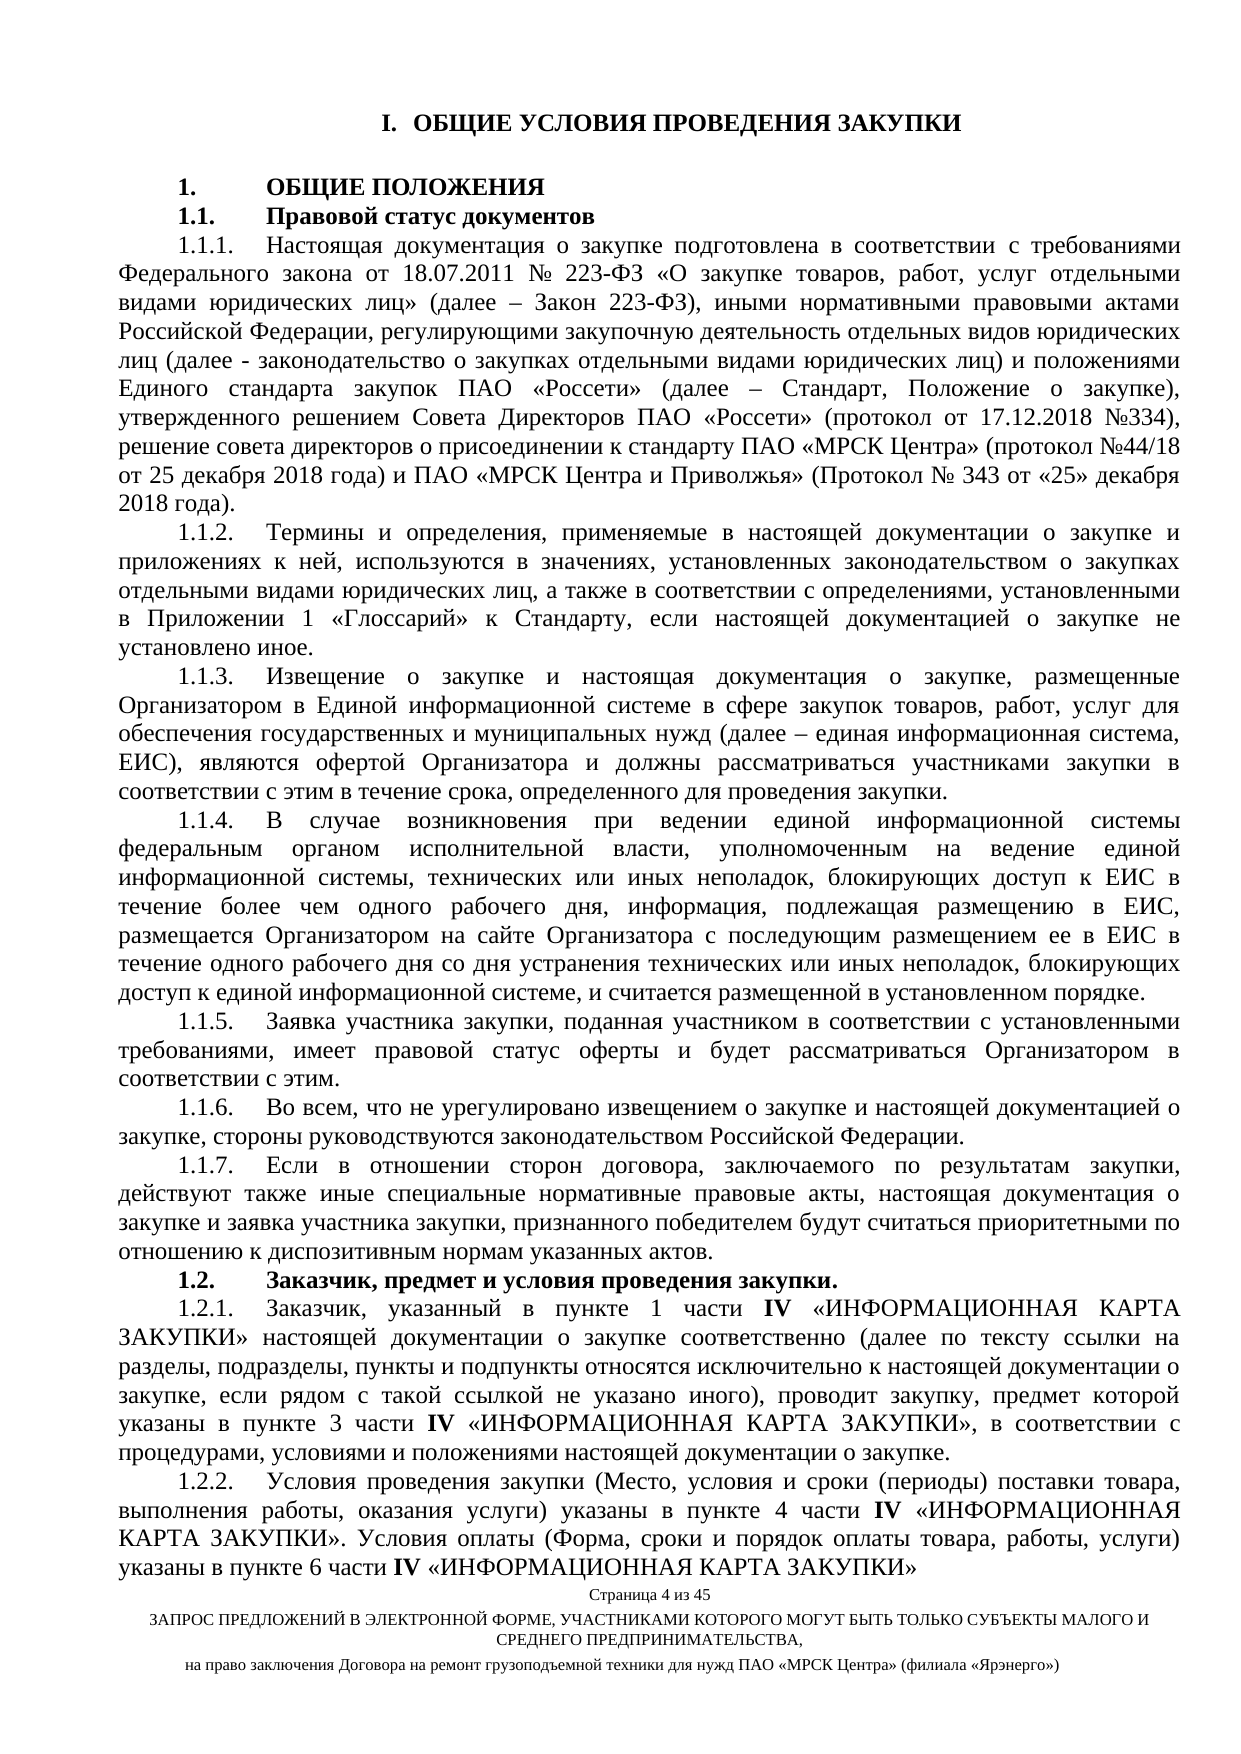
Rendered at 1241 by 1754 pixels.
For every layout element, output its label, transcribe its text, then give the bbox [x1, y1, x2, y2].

subtitle ОБЩИЕ УСЛОВИЯ ПРОВЕДЕНИЯ закупки [118, 108, 1181, 137]
list Термины и определения, применяемые в настоящей документации о закупке и приложениях к ней, используются в значениях, установленных законодательством о закупках отдельными видами юридических лиц, а также в соответствии с определениями, установленными в Приложении 1 «Глоссарий» к Стандарту, если настоящей документацией о закупке не установлено иное. [118, 517, 1181, 661]
subtitle Заказчик, указанный в пункте 1 части IV «ИНФОРМАЦИОННАЯ КАРТА ЗАКУПКИ» настоящей документации о закупке соответственно (далее по тексту ссылки на разделы, подразделы, пункты и подпункты относятся исключительно к настоящей документации о закупке, если рядом с такой ссылкой не указано иного), проводит закупку, предмет которой указаны в пункте 3 части IV «ИНФОРМАЦИОННАЯ КАРТА ЗАКУПКИ», в соответствии с процедурами, условиями и положениями настоящей документации о закупке. [118, 1293, 1181, 1466]
subtitle Условия проведения закупки (Место, условия и сроки (периоды) поставки товара, выполнения работы, оказания услуги) указаны в пункте 4 части IV «ИНФОРМАЦИОННАЯ КАРТА ЗАКУПКИ». Условия оплаты (Форма, сроки и порядок оплаты товара, работы, услуги) указаны в пункте 6 части IV «ИНФОРМАЦИОННАЯ КАРТА ЗАКУПКИ» [118, 1466, 1181, 1581]
list В случае возникновения при ведении единой информационной системы федеральным органом исполнительной власти, уполномоченным на ведение единой информационной системы, технических или иных неполадок, блокирующих доступ к ЕИС в течение более чем одного рабочего дня, информация, подлежащая размещению в ЕИС, размещается Организатором на сайте Организатора с последующим размещением ее в ЕИС в течение одного рабочего дня со дня устранения технических или иных неполадок, блокирующих доступ к единой информационной системе, и считается размещенной в установленном порядке. [118, 805, 1181, 1006]
subtitle Правовой статус документов [118, 201, 1181, 230]
list Извещение о закупке и настоящая документация о закупке, размещенные Организатором в Единой информационной системе в сфере закупок товаров, работ, услуг для обеспечения государственных и муниципальных нужд (далее – единая информационная система, ЕИС), являются офертой Организатора и должны рассматриваться участниками закупки в соответствии с этим в течение срока, определенного для проведения закупки. [118, 661, 1181, 805]
list Если в отношении сторон договора, заключаемого по результатам закупки, действуют также иные специальные нормативные правовые акты, настоящая документация о закупке и заявка участника закупки, признанного победителем будут считаться приоритетными по отношению к диспозитивным нормам указанных актов. [118, 1150, 1181, 1265]
subtitle Заказчик, предмет и условия проведения закупки. [118, 1265, 1181, 1293]
list Во всем, что не урегулировано извещением о закупке и настоящей документацией о закупке, стороны руководствуются законодательством Российской Федерации. [118, 1092, 1181, 1150]
subtitle ОБЩИЕ ПОЛОЖЕНИЯ [118, 172, 1181, 201]
list Настоящая документация о закупке подготовлена в соответствии с требованиями Федерального закона от 18.07.2011 № 223-ФЗ «О закупке товаров, работ, услуг отдельными видами юридических лиц» (далее – Закон 223-ФЗ), иными нормативными правовыми актами Российской Федерации, регулирующими закупочную деятельность отдельных видов юридических лиц (далее - законодательство о закупках отдельными видами юридических лиц) и положениями Единого стандарта закупок ПАО «Россети» (далее – Стандарт, Положение о закупке), утвержденного решением Совета Директоров ПАО «Россети» (протокол от 17.12.2018 №334), решение совета директоров о присоединении к стандарту ПАО «МРСК Центра» (протокол №44/18 от 25 декабря 2018 года) и ПАО «МРСК Центра и Приволжья» (Протокол № 343 от «25» декабря 2018 года). [118, 230, 1181, 517]
list Заявка участника закупки, поданная участником в соответствии с установленными требованиями, имеет правовой статус оферты и будет рассматриваться Организатором в соответствии с этим. [118, 1006, 1181, 1092]
